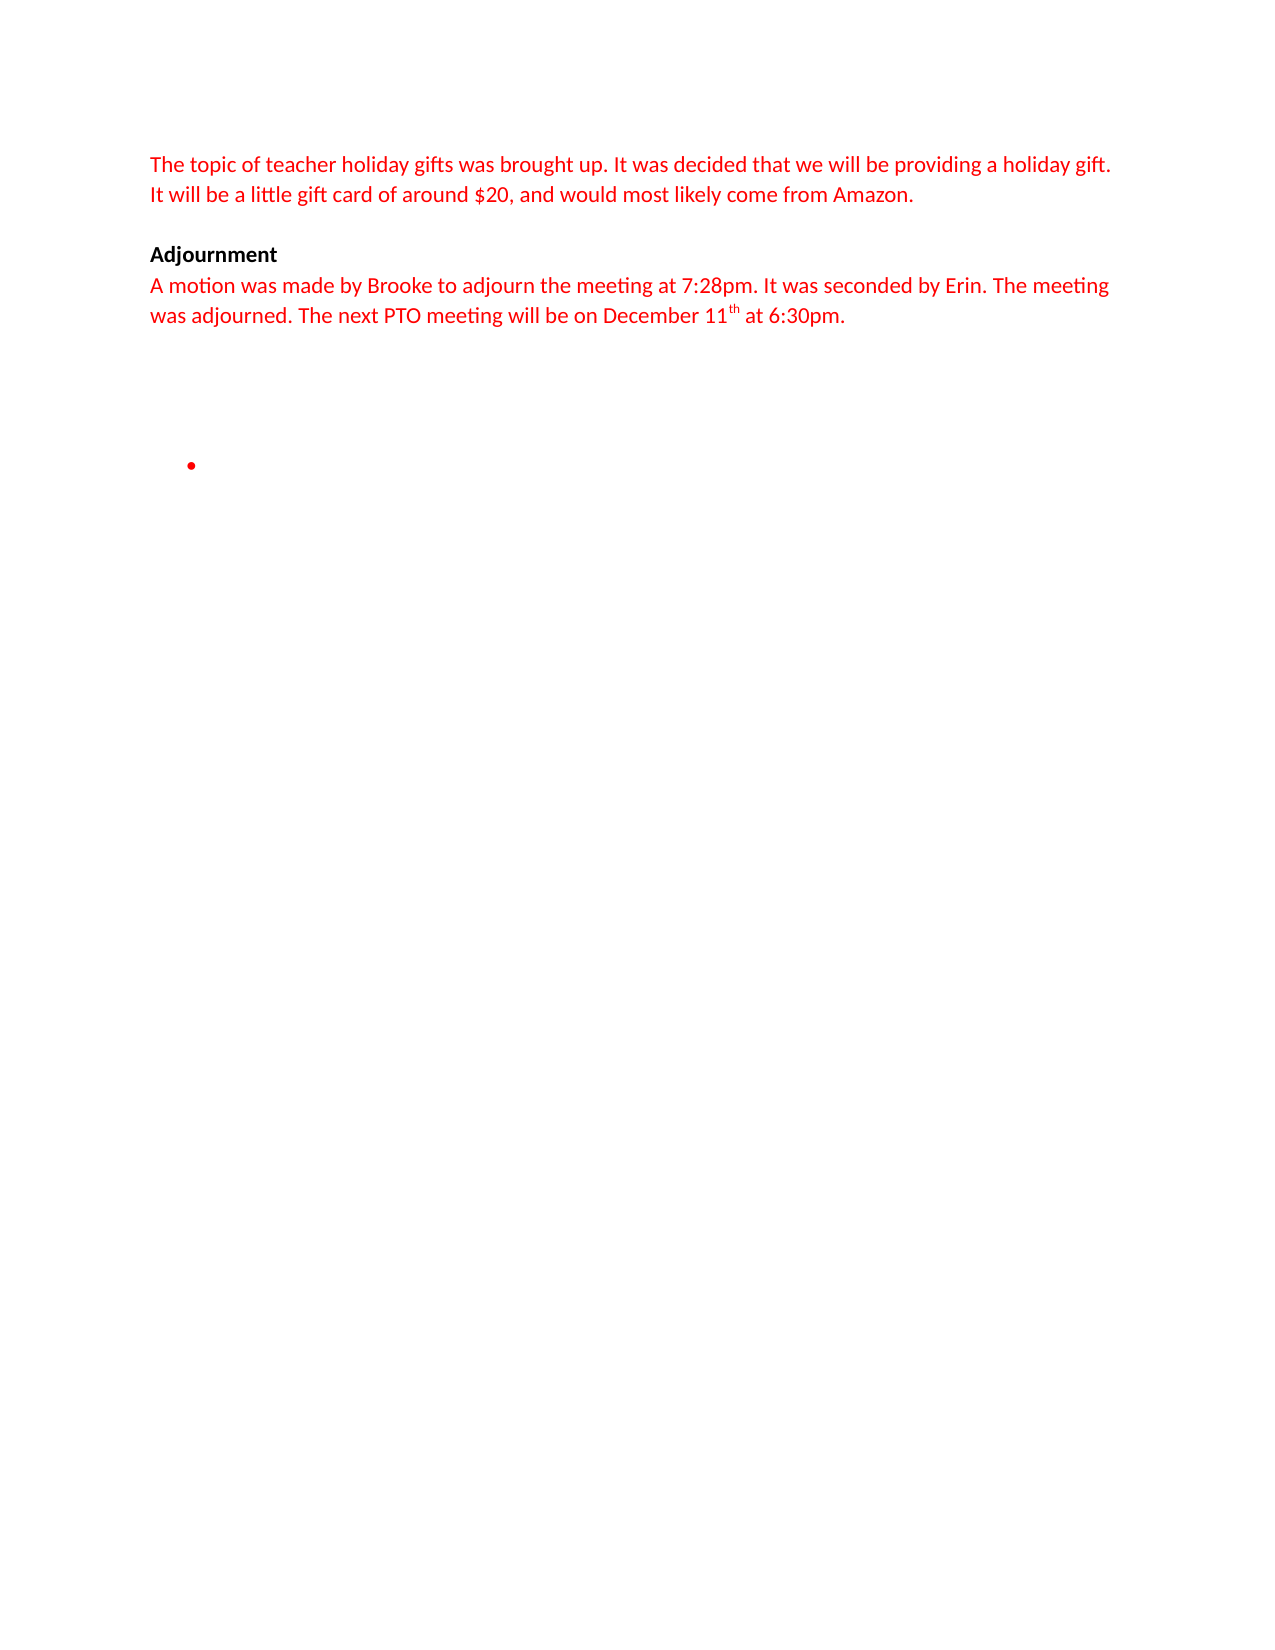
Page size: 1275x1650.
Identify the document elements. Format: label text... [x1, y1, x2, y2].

text A motion was made by Brooke to adjourn the meeting at 7:28pm. It was seconded by Erin. The meeting was adjourned. The next PTO meeting will be on December 11th at 6:30pm. [150, 271, 1125, 329]
text The topic of teacher holiday gifts was brought up. It was decided that we will be providing a holiday gift. It will be a little gift card of around $20, and would most likely come from Amazon. [150, 150, 1125, 208]
text Adjournment [150, 241, 1125, 269]
